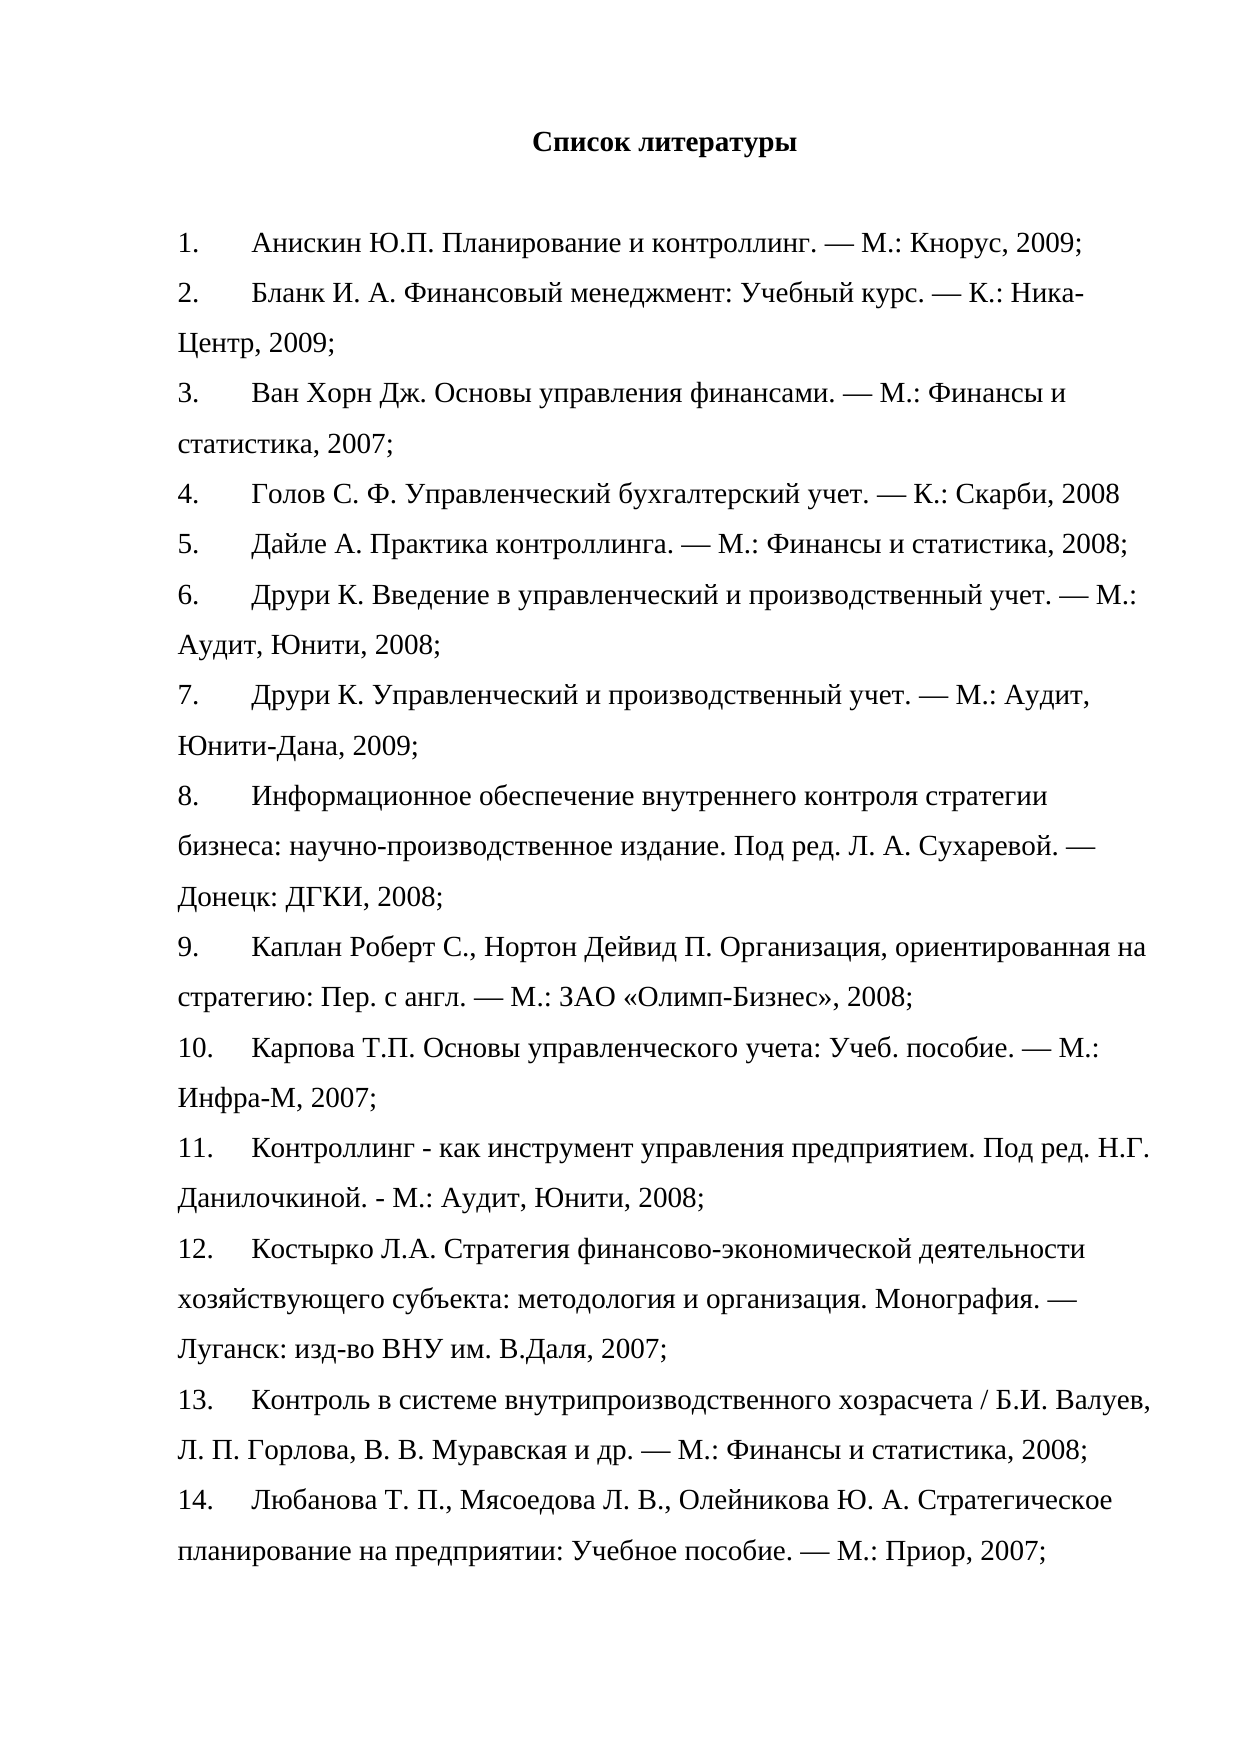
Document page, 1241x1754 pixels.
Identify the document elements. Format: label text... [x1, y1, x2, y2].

list Голов С. Ф. Управленческий бухгалтерский учет. — К.: Скарби, 2008 [177, 476, 1152, 510]
list Контроль в системе внутрипроизводственного хозрасчета / Б.И. Валуев, Л. П. Горлова, В. В. Муравская и др. — М.: Финансы и статистика, 2008; [177, 1382, 1152, 1466]
list Друри К. Управленческий и производственный учет. — М.: Аудит, Юнити-Дана, 2009; [177, 677, 1152, 761]
list Любанова Т. П., Мясоедова Л. В., Олейникова Ю. А. Стратегическое планирование на предприятии: Учебное пособие. — М.: Приор, 2007; [177, 1482, 1152, 1566]
list Костырко Л.А. Стратегия финансово-экономической деятельности хозяйствующего субъекта: методология и организация. Монография. — Луганск: изд-во ВНУ им. В.Даля, 2007; [177, 1231, 1152, 1365]
list Карпова Т.П. Основы управленческого учета: Учеб. пособие. — М.: Инфра-М, 2007; [177, 1030, 1152, 1113]
list Бланк И. А. Финансовый менеджмент: Учебный курс. — К.: Ника-Центр, 2009; [177, 275, 1152, 359]
list Друри К. Введение в управленческий и производственный учет. — М.: Аудит, Юнити, 2008; [177, 577, 1152, 661]
list Каплан Роберт С., Нортон Дейвид П. Организация, ориентированная на стратегию: Пер. с англ. — М.: ЗАО «Олимп-Бизнес», 2008; [177, 929, 1152, 1013]
list Ван Хорн Дж. Основы управления финансами. — М.: Финансы и статистика, 2007; [177, 376, 1152, 459]
list Контроллинг - как инструмент управления предприятием. Под ред. Н.Г. Данилочкиной. - М.: Аудит, Юнити, 2008; [177, 1130, 1152, 1214]
list Информационное обеспечение внутреннего контроля стратегии бизнеса: научно-производственное издание. Под ред. Л. А. Сухаревой. — Донецк: ДГКИ, 2008; [177, 778, 1152, 912]
text Список литературы [177, 124, 1152, 158]
list Дайле А. Практика контроллинга. — М.: Финансы и статистика, 2008; [177, 527, 1152, 560]
list Анискин Ю.П. Планирование и контроллинг. — М.: Кнорус, 2009; [177, 225, 1152, 258]
